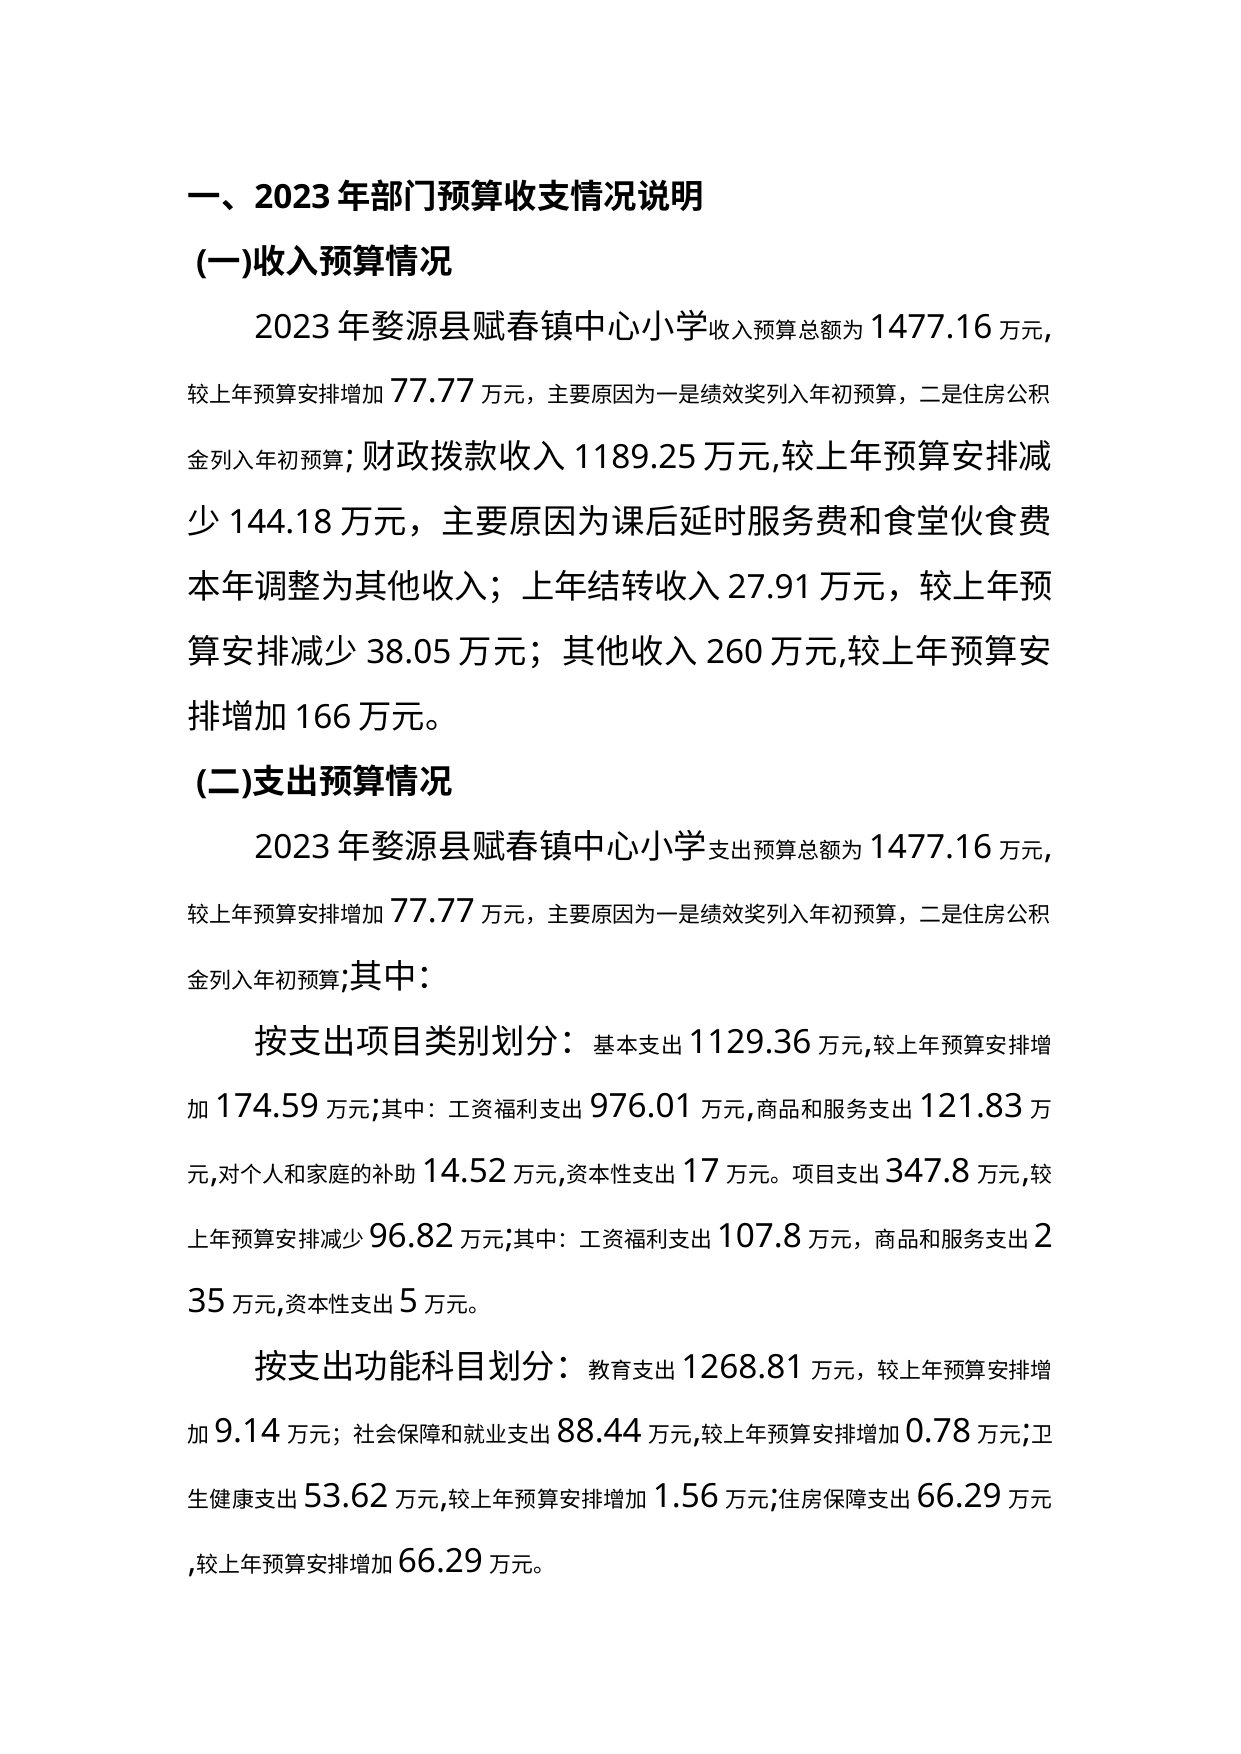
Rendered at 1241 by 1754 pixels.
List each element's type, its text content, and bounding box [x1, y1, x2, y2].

text 一、2023年部门预算收支情况说明 [187, 162, 1053, 227]
text (一)收入预算情况 [187, 227, 1053, 292]
text 按支出功能科目划分：教育支出1268.81万元，较上年预算安排增加9.14万元；社会保障和就业支出88.44万元,较上年预算安排增加0.78万元;卫生健康支出53.62万元,较上年预算安排增加1.56万元;住房保障支出66.29万元,较上年预算安排增加66.29万元。 [187, 1332, 1053, 1592]
text (二)支出预算情况 [187, 747, 1053, 812]
text 按支出项目类别划分：基本支出1129.36万元,较上年预算安排增加174.59万元;其中：工资福利支出976.01万元,商品和服务支出121.83万元,对个人和家庭的补助14.52万元,资本性支出17万元。项目支出347.8万元,较上年预算安排减少96.82万元;其中：工资福利支出107.8万元，商品和服务支出235万元,资本性支出5万元。 [187, 1007, 1053, 1332]
text 2023年婺源县赋春镇中心小学支出预算总额为1477.16万元,较上年预算安排增加77.77万元，主要原因为一是绩效奖列入年初预算，二是住房公积金列入年初预算;其中： [187, 812, 1053, 1007]
text 2023年婺源县赋春镇中心小学收入预算总额为1477.16万元,较上年预算安排增加77.77万元，主要原因为一是绩效奖列入年初预算，二是住房公积金列入年初预算; 财政拨款收入1189.25万元,较上年预算安排减少144.18万元，主要原因为课后延时服务费和食堂伙食费本年调整为其他收入；上年结转收入27.91万元，较上年预算安排减少38.05万元；其他收入260万元,较上年预算安排增加166万元。 [187, 292, 1053, 747]
